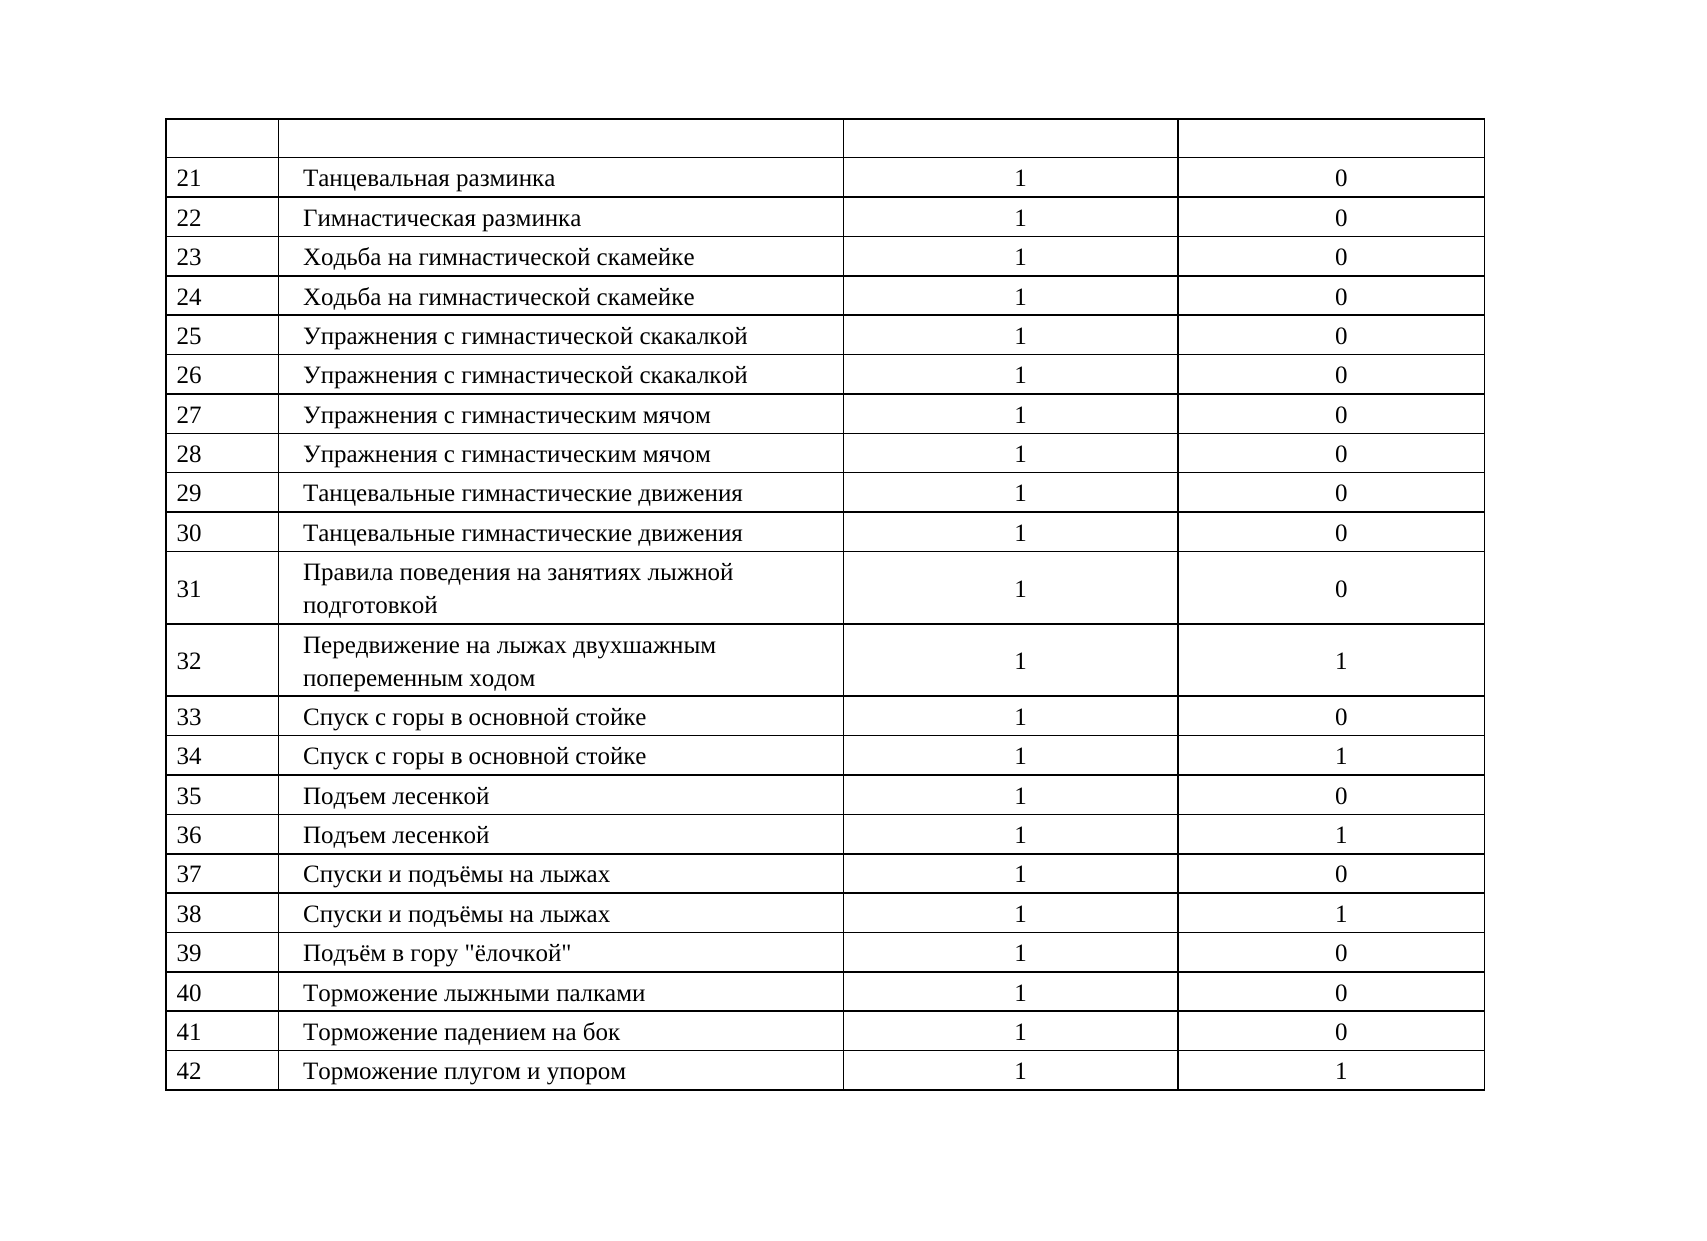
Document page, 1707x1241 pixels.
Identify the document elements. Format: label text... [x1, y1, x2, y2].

table_cell 0 [1179, 697, 1484, 735]
table_cell 1 [844, 277, 1177, 314]
table_cell 1 [844, 513, 1177, 551]
table_cell 1 [1179, 894, 1484, 932]
table_cell 1 [844, 355, 1177, 393]
table_cell Ходьба на гимнастической скамейке [279, 277, 843, 314]
table_cell 1 [844, 894, 1177, 932]
table_cell Гимнастическая разминка [279, 198, 843, 236]
table_cell Ходьба на гимнастической скамейке [279, 237, 843, 275]
table_cell 0 [1179, 855, 1484, 892]
table_cell Торможение лыжными палками [279, 973, 843, 1010]
table_cell 1 [844, 434, 1177, 472]
table_cell 39 [167, 933, 278, 971]
table_cell Подъем лесенкой [279, 815, 843, 853]
table_cell 1 [1179, 1051, 1484, 1089]
table_cell 21 [167, 158, 278, 196]
table_cell Танцевальная разминка [279, 158, 843, 196]
table_cell 1 [844, 316, 1177, 354]
table_cell 1 [844, 237, 1177, 275]
table_cell 37 [167, 855, 278, 892]
table_cell Подъём в гору "ёлочкой" [279, 933, 843, 971]
table_cell 1 [844, 855, 1177, 892]
table_cell Упражнения с гимнастическим мячом [279, 434, 843, 472]
table_cell 0 [1179, 776, 1484, 813]
table_cell 0 [1179, 316, 1484, 354]
table_cell Спуски и подъёмы на лыжах [279, 894, 843, 932]
table_cell 1 [844, 736, 1177, 774]
table_cell 33 [167, 697, 278, 735]
table_cell 29 [167, 473, 278, 511]
table_cell Передвижение на лыжах двухшажным попеременным ходом [279, 625, 843, 695]
table_cell 1 [844, 973, 1177, 1010]
table_cell 0 [1179, 237, 1484, 275]
table_cell 38 [167, 894, 278, 932]
table_cell Упражнения с гимнастическим мячом [279, 395, 843, 432]
table_cell 1 [844, 776, 1177, 813]
table_cell Танцевальные гимнастические движения [279, 473, 843, 511]
table_cell Упражнения с гимнастической скакалкой [279, 355, 843, 393]
table_cell 0 [1179, 395, 1484, 432]
table_cell 1 [844, 1012, 1177, 1050]
table_cell 1 [844, 552, 1177, 623]
table_cell 25 [167, 316, 278, 354]
table_cell Правила поведения на занятиях лыжной подготовкой [279, 552, 843, 623]
table_cell 35 [167, 776, 278, 813]
table_cell 1 [844, 697, 1177, 735]
table_cell 41 [167, 1012, 278, 1050]
table_cell 42 [167, 1051, 278, 1089]
table_cell Спуски и подъёмы на лыжах [279, 855, 843, 892]
table_cell 20 [167, 120, 278, 157]
table_cell 0 [1179, 277, 1484, 314]
table_cell 36 [167, 815, 278, 853]
table_cell 30 [167, 513, 278, 551]
table_cell Упражнения с гимнастической скакалкой [279, 316, 843, 354]
table_cell Торможение плугом и упором [279, 1051, 843, 1089]
table_cell 27 [167, 395, 278, 432]
table_cell 0 [1179, 434, 1484, 472]
table_cell Подъем лесенкой [279, 776, 843, 813]
table_cell 28 [167, 434, 278, 472]
table_cell 0 [1179, 933, 1484, 971]
table_cell 22 [167, 198, 278, 236]
table_cell 23 [167, 237, 278, 275]
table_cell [279, 120, 843, 157]
table_cell 0 [1179, 120, 1484, 157]
table_cell 0 [1179, 198, 1484, 236]
table_cell 1 [844, 158, 1177, 196]
table_cell 1 [844, 473, 1177, 511]
table_cell 0 [1179, 513, 1484, 551]
table_cell Торможение падением на бок [279, 1012, 843, 1050]
table_cell 34 [167, 736, 278, 774]
table_cell 0 [1179, 973, 1484, 1010]
table_cell 31 [167, 552, 278, 623]
table_cell 0 [1179, 158, 1484, 196]
table_cell 1 [844, 625, 1177, 695]
table_cell Спуск с горы в основной стойке [279, 736, 843, 774]
table_cell 1 [844, 198, 1177, 236]
table_cell 0 [1179, 552, 1484, 623]
table_cell 24 [167, 277, 278, 314]
table_cell 1 [1179, 736, 1484, 774]
table_cell 0 [1179, 473, 1484, 511]
table_cell 1 [1179, 815, 1484, 853]
table_cell 1 [844, 395, 1177, 432]
table_cell 1 [844, 120, 1177, 157]
table_cell Танцевальные гимнастические движения [279, 513, 843, 551]
table_cell 40 [167, 973, 278, 1010]
table_cell 1 [1179, 625, 1484, 695]
table_cell 0 [1179, 355, 1484, 393]
table_cell 0 [1179, 1012, 1484, 1050]
table_cell 1 [844, 933, 1177, 971]
table_cell 26 [167, 355, 278, 393]
table_cell 32 [167, 625, 278, 695]
table_cell 1 [844, 1051, 1177, 1089]
table_cell 1 [844, 815, 1177, 853]
table_cell Спуск с горы в основной стойке [279, 697, 843, 735]
